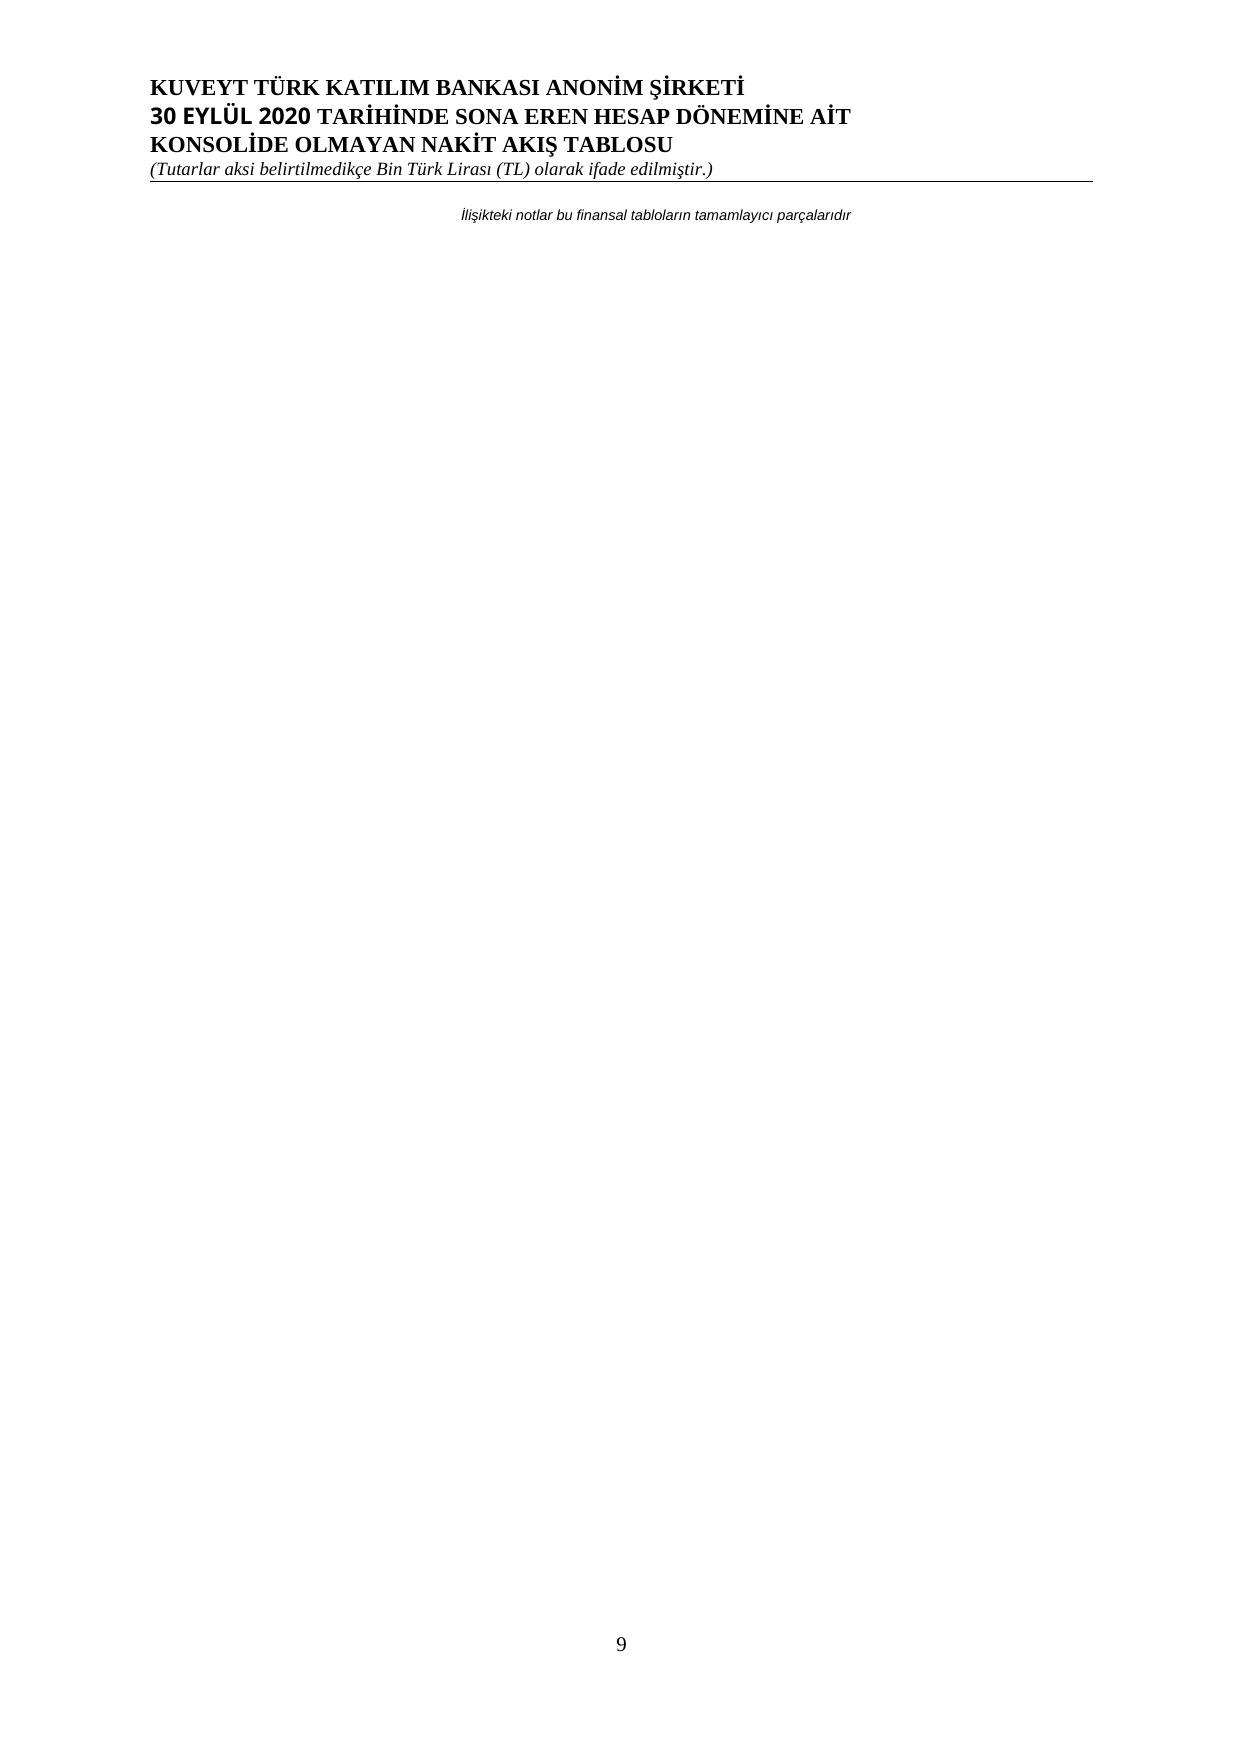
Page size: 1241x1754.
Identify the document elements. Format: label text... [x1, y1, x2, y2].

text İlişikteki notlar bu finansal tabloların tamamlayıcı parçalarıdır [170, 206, 1144, 223]
